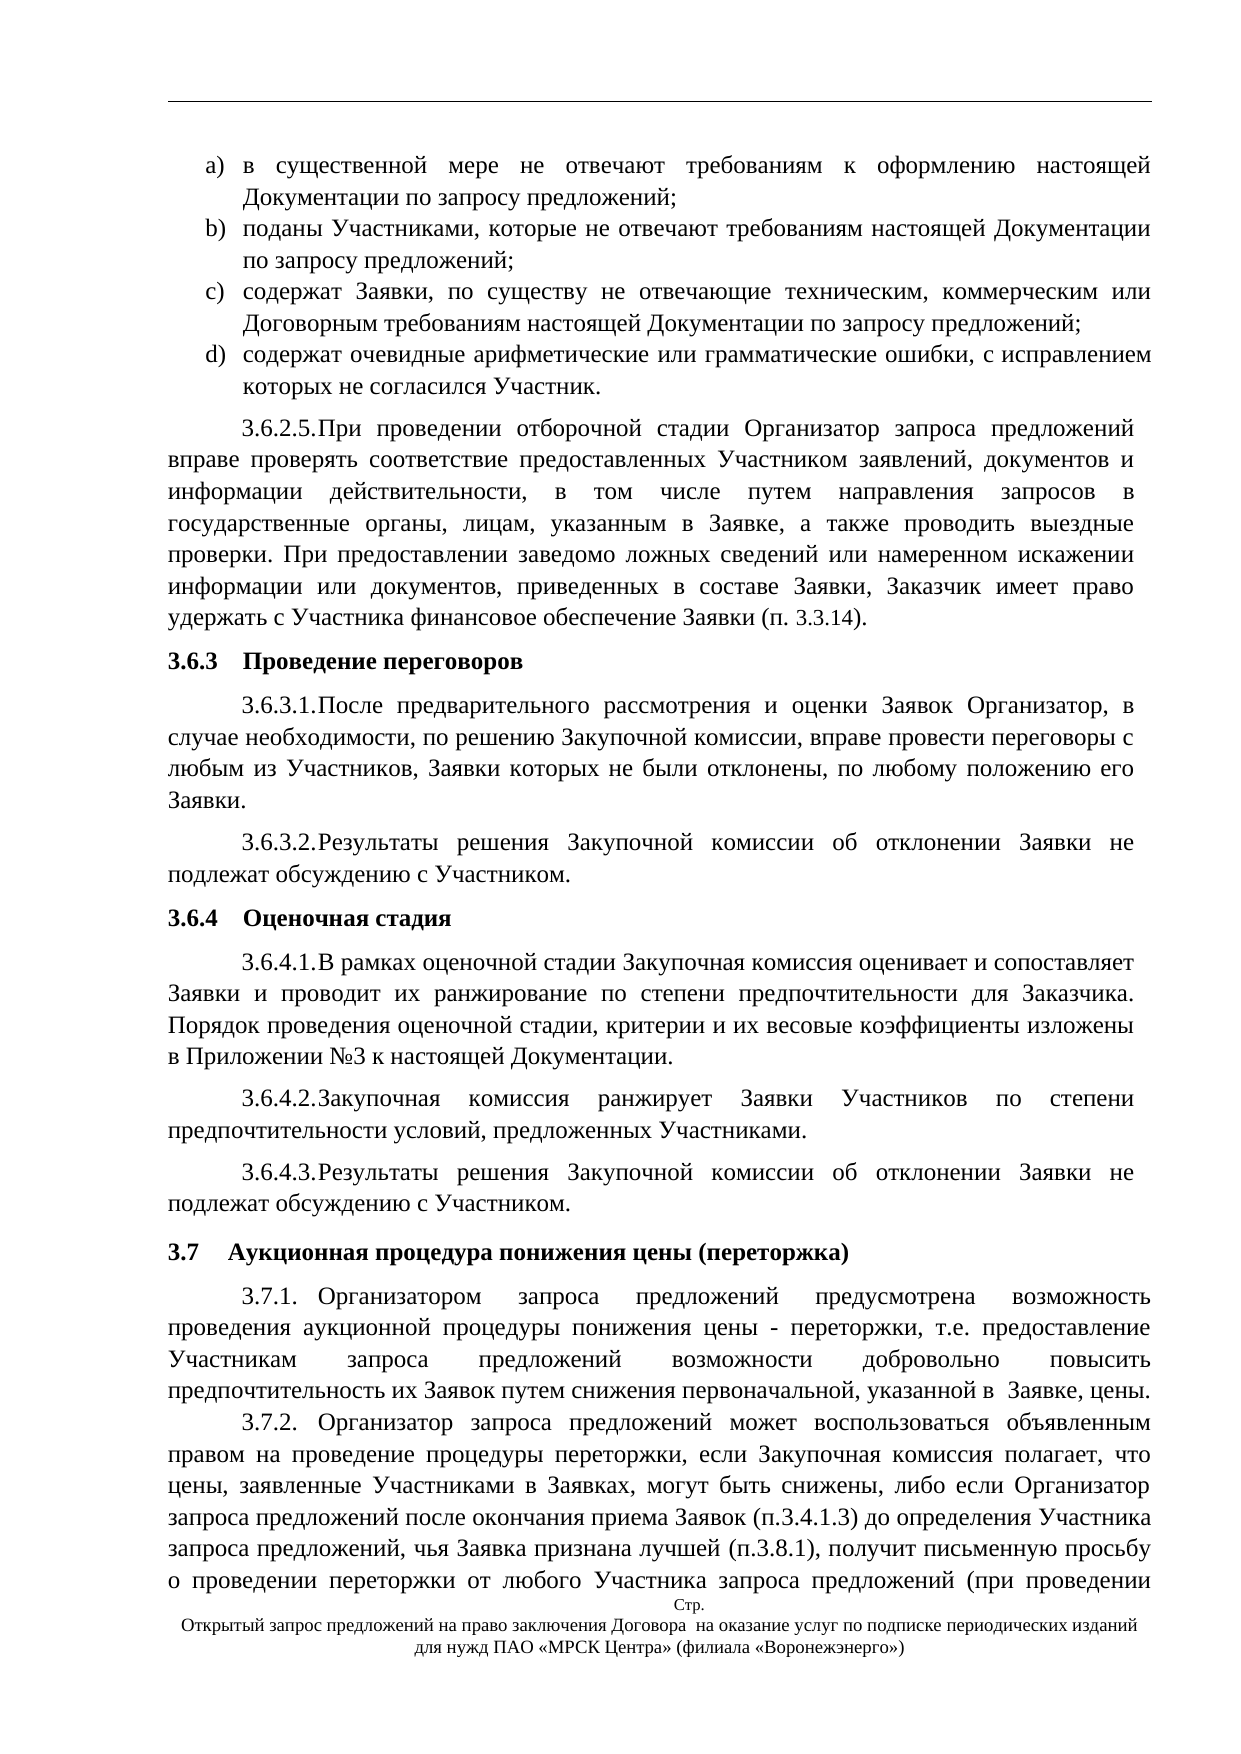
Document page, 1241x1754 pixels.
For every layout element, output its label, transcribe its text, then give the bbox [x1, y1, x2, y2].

list Результаты решения Закупочной комиссии об отклонении Заявки не подлежат обсуждению с Участником. [168, 1157, 1135, 1217]
subtitle Проведение переговоров [168, 646, 1152, 675]
list в существенной мере не отвечают требованиям к оформлению настоящей Документации по запросу предложений; [205, 150, 1152, 210]
list После предварительного рассмотрения и оценки Заявок Организатор, в случае необходимости, по решению Закупочной комиссии, вправе провести переговоры с любым из Участников, Заявки которых не были отклонены, по любому положению его Заявки. [168, 690, 1135, 814]
subtitle Аукционная процедура понижения цены (переторжка) [168, 1237, 1152, 1266]
list Результаты решения Закупочной комиссии об отклонении Заявки не подлежат обсуждению с Участником. [168, 827, 1135, 887]
list Организатором запроса предложений предусмотрена возможность проведения аукционной процедуры понижения цены - переторжки, т.е. предоставление Участникам запроса предложений возможности добровольно повысить предпочтительность их Заявок путем снижения первоначальной, указанной в Заявке, цены. [168, 1281, 1152, 1404]
list Закупочная комиссия ранжирует Заявки Участников по степени предпочтительности условий, предложенных Участниками. [168, 1083, 1135, 1144]
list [168, 1407, 1152, 1594]
list содержат Заявки, по существу не отвечающие техническим, коммерческим или Договорным требованиям настоящей Документации по запросу предложений; [205, 276, 1152, 337]
list содержат очевидные арифметические или грамматические ошибки, с исправлением которых не согласился Участник. [205, 339, 1152, 400]
subtitle Оценочная стадия [168, 903, 1152, 931]
list При проведении отборочной стадии Организатор запроса предложений вправе проверять соответствие предоставленных Участником заявлений, документов и информации действительности, в том числе путем направления запросов в государственные органы, лицам, указанным в Заявке, а также проводить выездные проверки. При предоставлении заведомо ложных сведений или намеренном искажении информации или документов, приведенных в составе Заявки, Заказчик имеет право удержать с Участника финансовое обеспечение Заявки (п. 3.3.14). [168, 413, 1135, 631]
list поданы Участниками, которые не отвечают требованиям настоящей Документации по запросу предложений; [205, 213, 1152, 273]
list В рамках оценочной стадии Закупочная комиссия оценивает и сопоставляет Заявки и проводит их ранжирование по степени предпочтительности для Заказчика. Порядок проведения оценочной стадии, критерии и их весовые коэффициенты изложены в Приложении №3 к настоящей Документации. [168, 947, 1135, 1070]
